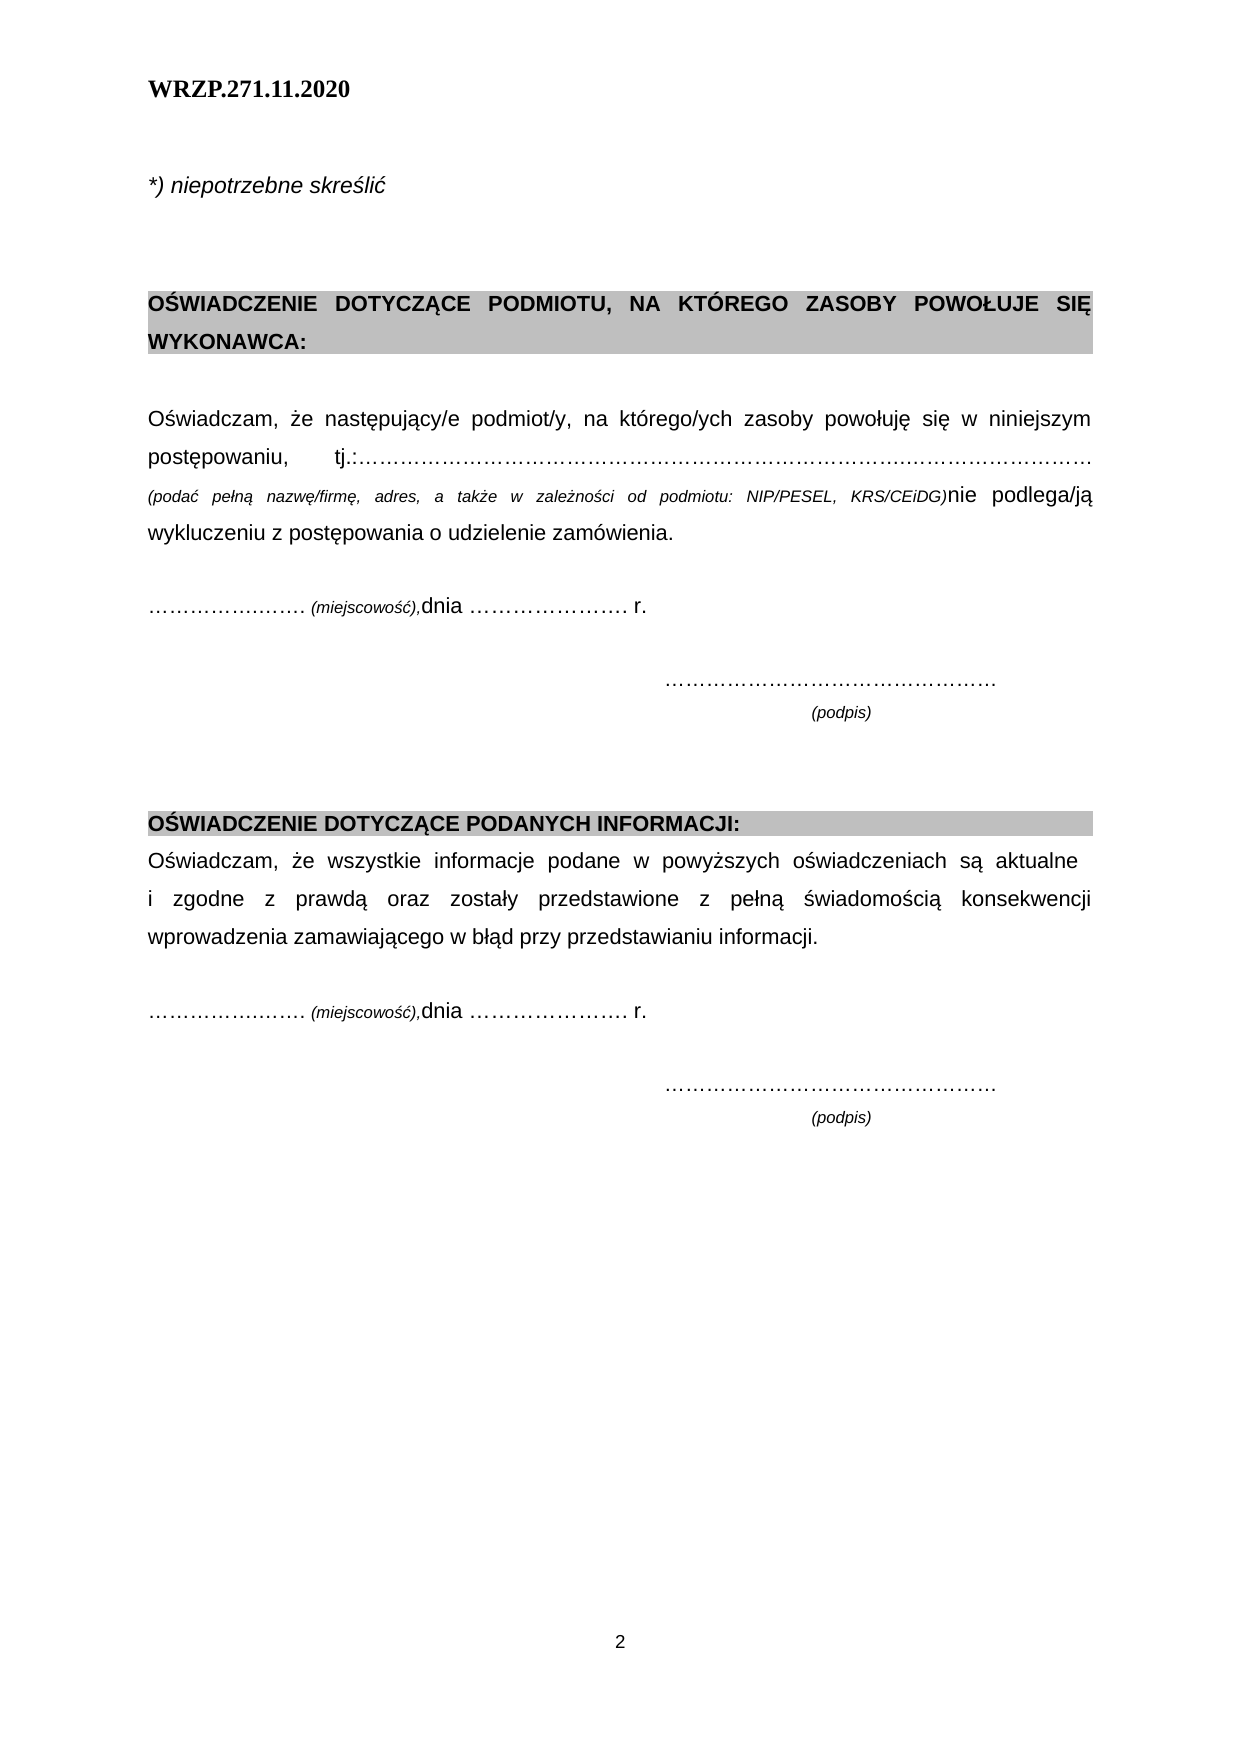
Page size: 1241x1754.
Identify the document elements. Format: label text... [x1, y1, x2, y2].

text OŚWIADCZENIE DOTYCZĄCE PODANYCH INFORMACJI: [148, 811, 1093, 836]
text …………….……. (miejscowość),dnia …………………. r. [148, 593, 1093, 618]
text (podpis) [738, 703, 1093, 722]
text ………………………………………… [148, 1071, 1093, 1095]
text ………………………………………… [148, 667, 1093, 691]
text Oświadczam, że wszystkie informacje podane w powyższych oświadczeniach są aktualne i zgodne z prawdą oraz zostały przedstawione z pełną świadomością konsekwencji wprowadzenia zamawiającego w błąd przy przedstawianiu informacji. [148, 848, 1093, 949]
text (podpis) [738, 1107, 1093, 1127]
text OŚWIADCZENIE DOTYCZĄCE PODMIOTU, NA KTÓREGO ZASOBY POWOŁUJE SIĘ WYKONAWCA: [148, 291, 1093, 354]
text *) niepotrzebne skreślić [148, 172, 1093, 199]
text Oświadczam, że następujący/e podmiot/y, na którego/ych zasoby powołuję się w niniejszym postępowaniu, tj.:…………………………………………………………………….………………………(podać pełną nazwę/firmę, adres, a także w zależności od podmiotu: NIP/PESEL, KRS/CEiDG)nie podlega/ją wykluczeniu z postępowania o udzielenie zamówienia. [148, 406, 1093, 544]
text …………….……. (miejscowość),dnia …………………. r. [148, 998, 1093, 1023]
